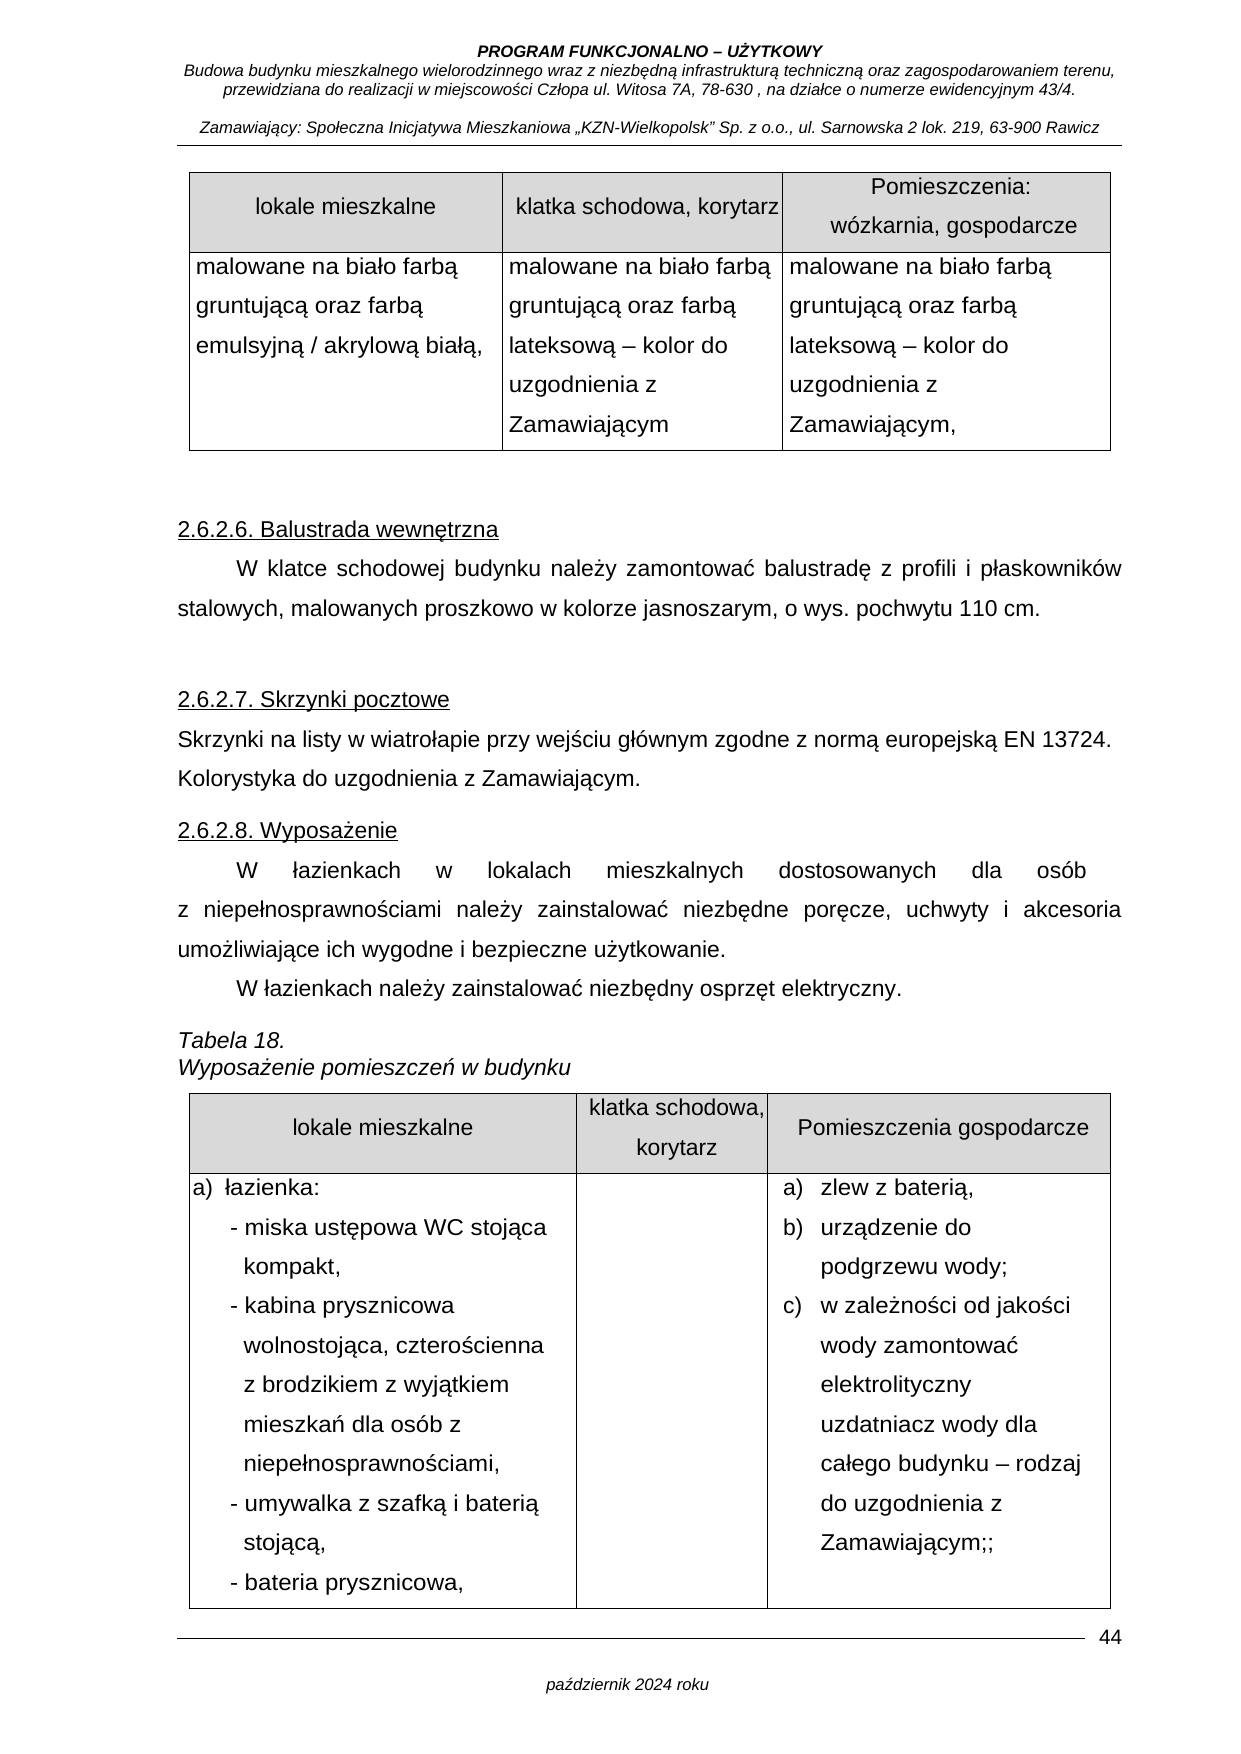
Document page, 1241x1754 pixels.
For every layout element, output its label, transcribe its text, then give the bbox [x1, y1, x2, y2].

table_cell malowane na biało farbą gruntującą oraz farbą lateksową – kolor do uzgodnienia z Zamawiającym, [783, 253, 1110, 450]
text 2.6.2.8. Wyposażenie [177, 817, 1122, 843]
text W klatce schodowej budynku należy zamontować balustradę z profili i płaskowników stalowych, malowanych proszkowo w kolorze jasnoszarym, o wys. pochwytu 110 cm. [177, 555, 1122, 621]
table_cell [768, 1174, 1110, 1608]
table_header lokale mieszkalne [190, 1094, 576, 1173]
table_header Pomieszczenia: wózkarnia, gospodarcze [783, 173, 1110, 252]
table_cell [190, 1174, 576, 1608]
text Kolorystyka do uzgodnienia z Zamawiającym. [177, 765, 1122, 792]
table_header Pomieszczenia gospodarcze [768, 1094, 1110, 1173]
table_cell malowane na biało farbą gruntującą oraz farbą emulsyjną / akrylową białą, [190, 253, 502, 450]
text Tabela 18. [177, 1027, 1122, 1053]
table_cell malowane na biało farbą gruntującą oraz farbą lateksową – kolor do uzgodnienia z Zamawiającym [503, 253, 782, 450]
table_header klatka schodowa, korytarz [503, 173, 782, 252]
text W łazienkach w lokalach mieszkalnych dostosowanych dla osób z niepełnosprawnościami należy zainstalować niezbędne poręcze, uchwyty i akcesoria umożliwiające ich wygodne i bezpieczne użytkowanie. [177, 857, 1122, 962]
table_header klatka schodowa, korytarz [577, 1094, 767, 1173]
text 2.6.2.7. Skrzynki pocztowe [177, 686, 1122, 713]
text Skrzynki na listy w wiatrołapie przy wejściu głównym zgodne z normą europejską EN 13724. [177, 726, 1122, 752]
text 2.6.2.6. Balustrada wewnętrzna [177, 516, 1122, 542]
table_header lokale mieszkalne [190, 173, 502, 252]
text W łazienkach należy zainstalować niezbędny osprzęt elektryczny. [177, 975, 1122, 1001]
text Wyposażenie pomieszczeń w budynku [177, 1053, 1122, 1080]
table_cell [577, 1174, 767, 1608]
